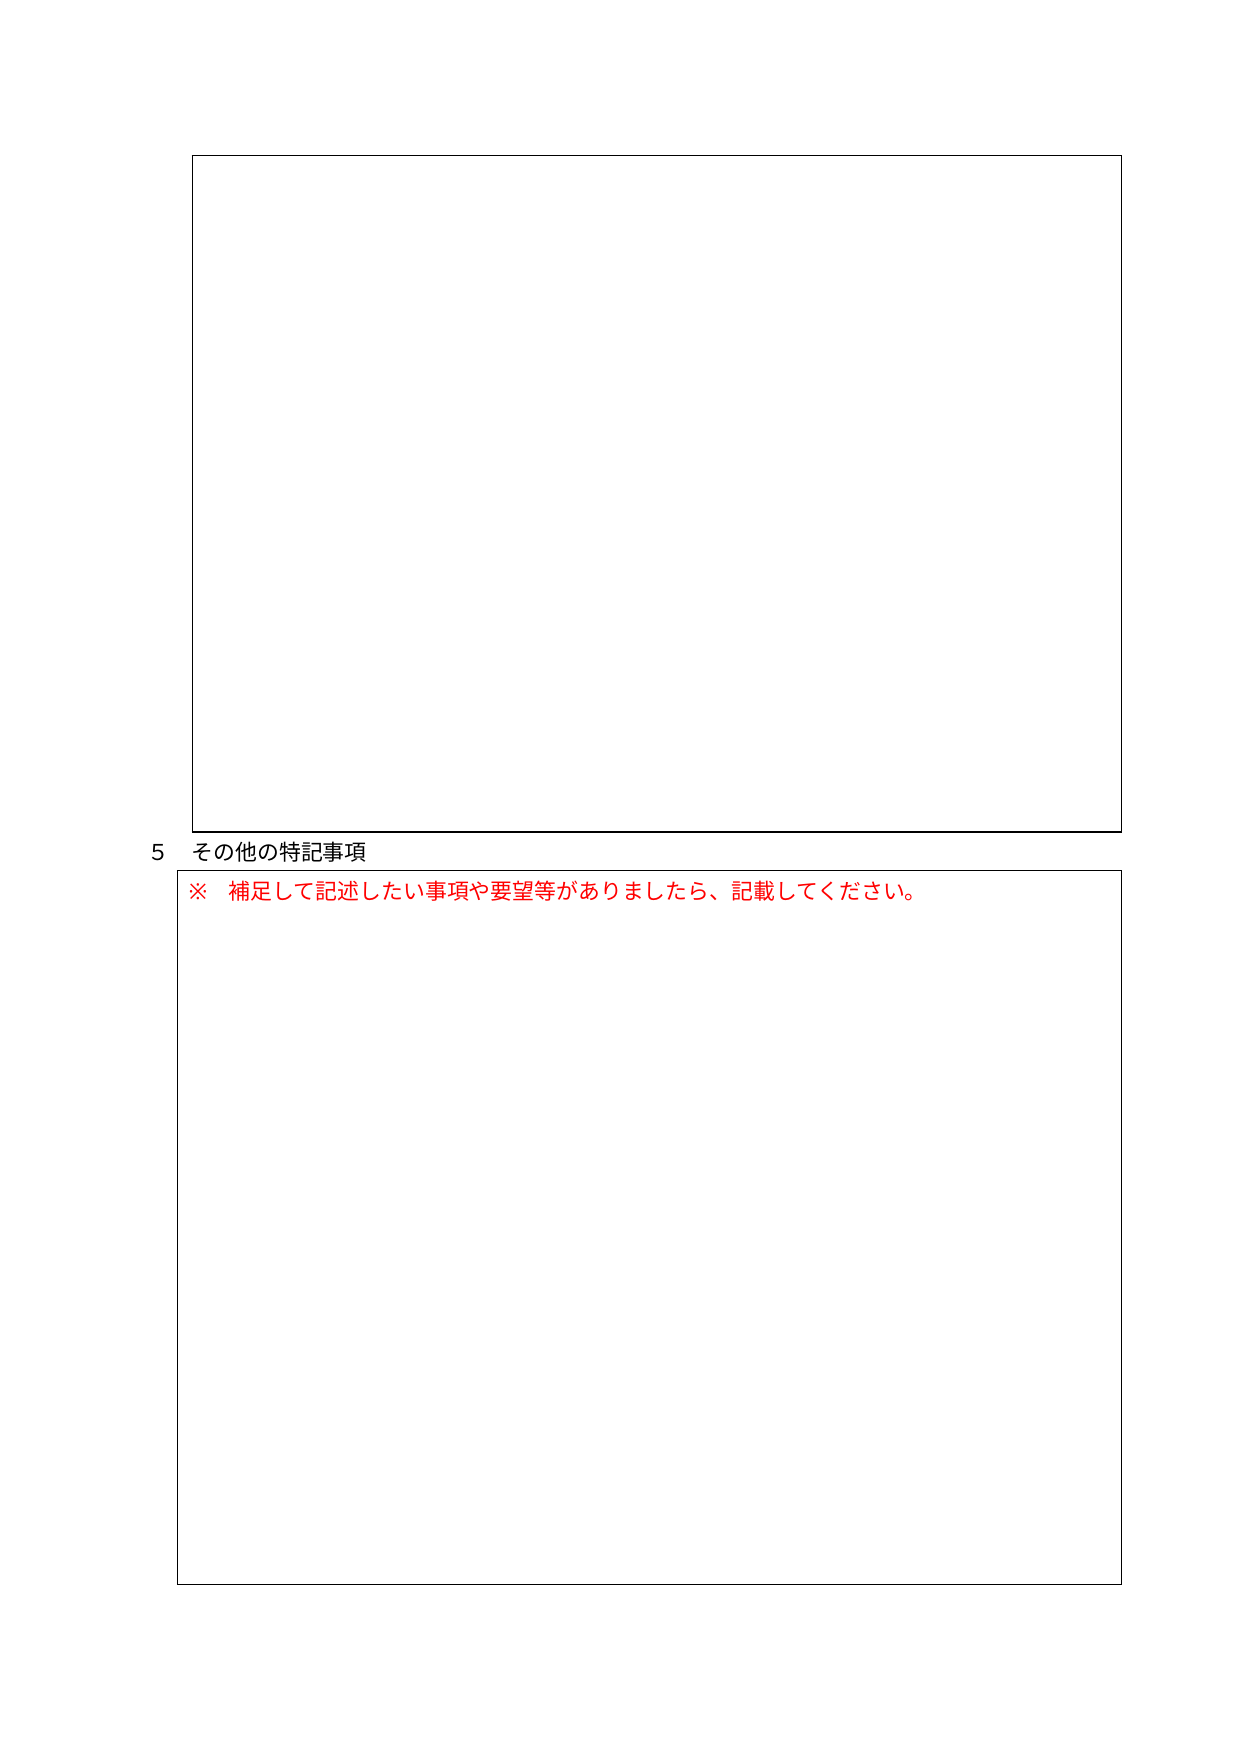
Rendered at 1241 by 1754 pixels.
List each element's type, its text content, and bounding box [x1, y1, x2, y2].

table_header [193, 156, 1121, 831]
text ５ その他の特記事項 [148, 832, 1122, 870]
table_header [178, 871, 1121, 1583]
